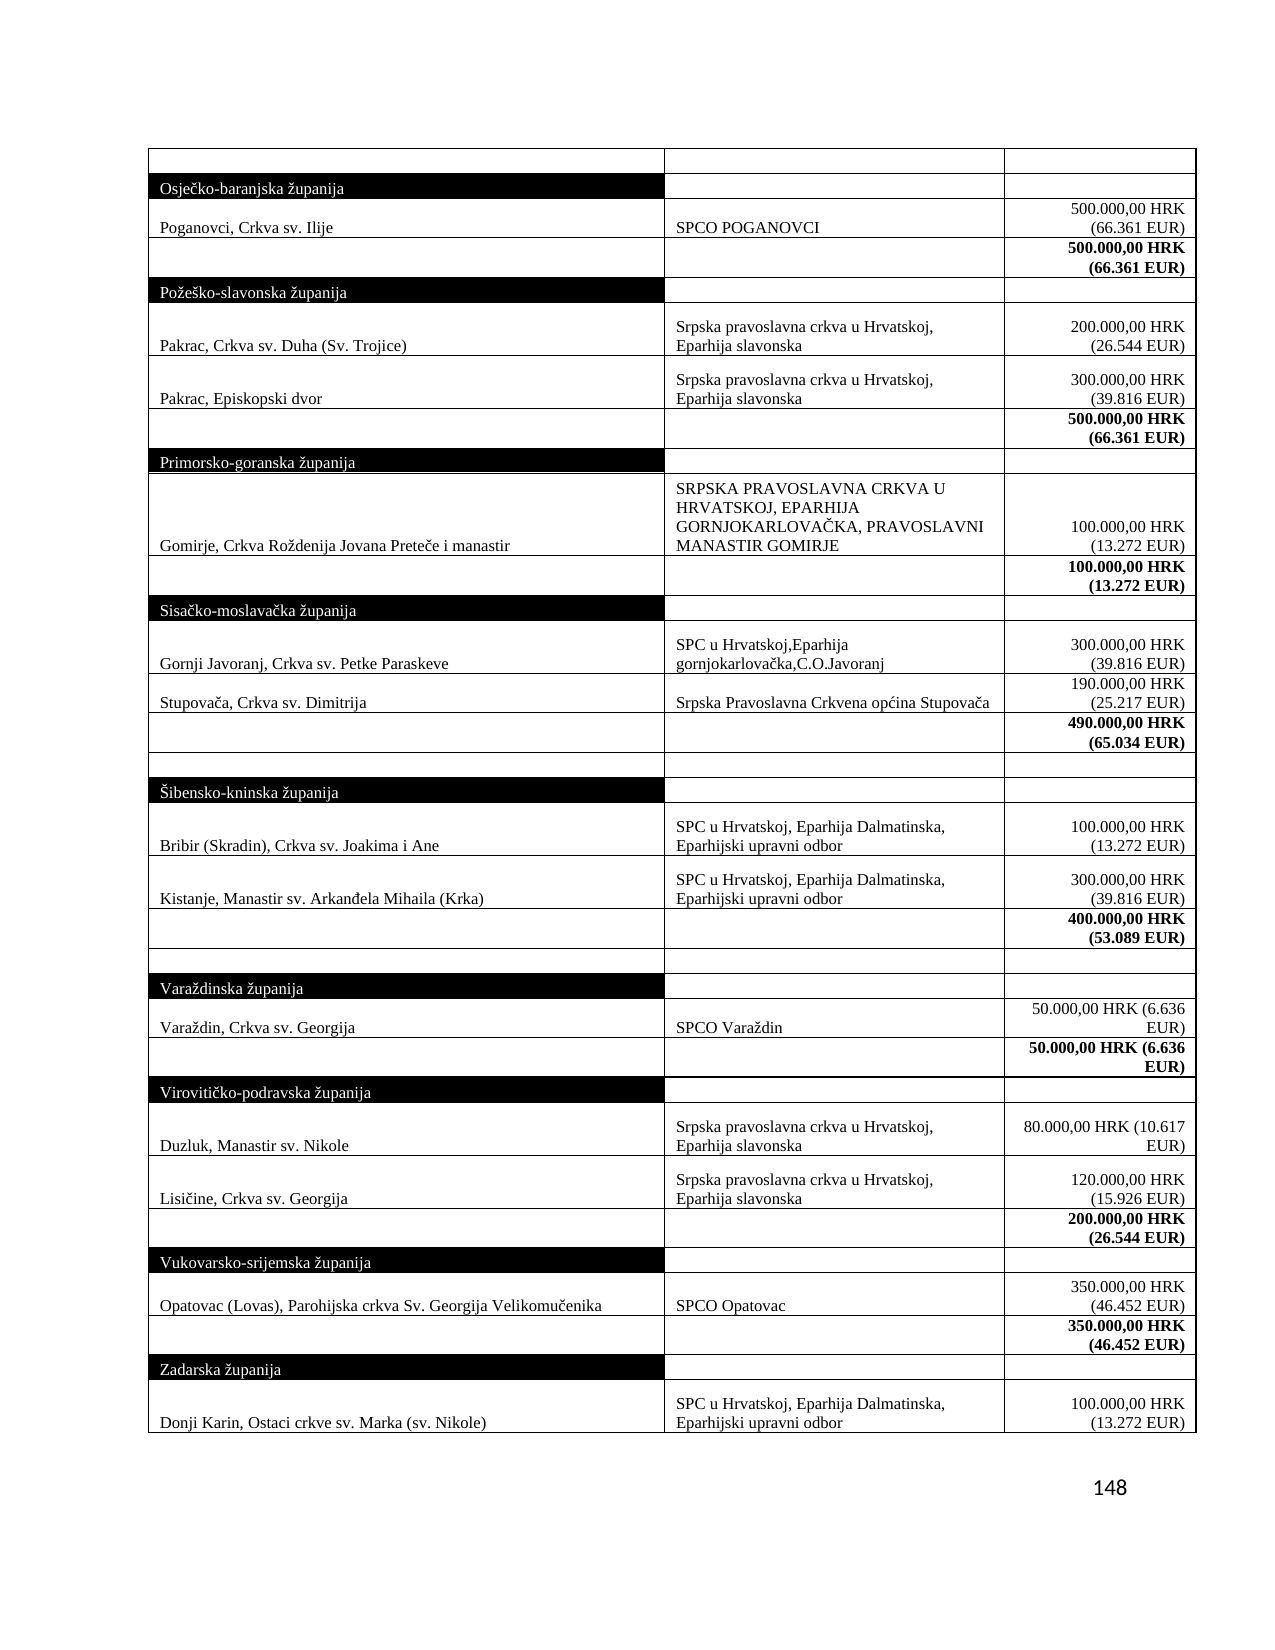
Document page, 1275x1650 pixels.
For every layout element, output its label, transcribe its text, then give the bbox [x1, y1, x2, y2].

table_cell [665, 1248, 1004, 1272]
table_cell [665, 753, 1004, 777]
table_cell Gomirje, Crkva Roždenija Jovana Preteče i manastir [149, 474, 664, 555]
table_cell 50.000,00 HRK (6.636 EUR) [1005, 999, 1195, 1037]
table_cell SPC u Hrvatskoj, Eparhija Dalmatinska, Eparhijski upravni odbor [665, 803, 1004, 855]
table_cell [1005, 753, 1195, 777]
table_cell [665, 713, 1004, 752]
table_cell 350.000,00 HRK (46.452 EUR) [1005, 1316, 1195, 1354]
table_cell [1005, 1355, 1195, 1379]
table_cell SPCO POGANOVCI [665, 199, 1004, 237]
table_cell 400.000,00 HRK (53.089 EUR) [1005, 909, 1195, 947]
table_cell 350.000,00 HRK (46.452 EUR) [1005, 1273, 1195, 1315]
table_cell Srpska pravoslavna crkva u Hrvatskoj, Eparhija slavonska [665, 356, 1004, 408]
table_cell [1005, 174, 1195, 198]
table_cell [665, 1209, 1004, 1247]
table_cell [149, 713, 664, 752]
table_cell Srpska Pravoslavna Crkvena općina Stupovača [665, 674, 1004, 712]
table_cell Lisičine, Crkva sv. Georgija [149, 1156, 664, 1208]
table_cell 50.000,00 HRK (6.636 EUR) [1005, 1038, 1195, 1076]
table_cell [149, 753, 664, 777]
table_cell [665, 1355, 1004, 1379]
table_cell 300.000,00 HRK (39.816 EUR) [1005, 356, 1195, 408]
table_cell Pakrac, Episkopski dvor [149, 356, 664, 408]
table_cell 190.000,00 HRK (25.217 EUR) [1005, 674, 1195, 712]
table_cell [665, 278, 1004, 302]
table_cell Pakrac, Crkva sv. Duha (Sv. Trojice) [149, 303, 664, 355]
table_cell 300.000,00 HRK (39.816 EUR) [1005, 856, 1195, 908]
table_cell 100.000,00 HRK (13.272 EUR) [1005, 556, 1195, 595]
table_cell SPCO Varaždin [665, 999, 1004, 1037]
table_cell [665, 174, 1004, 198]
table_cell Varaždin, Crkva sv. Georgija [149, 999, 664, 1037]
table_cell [149, 1209, 664, 1247]
table_cell Opatovac (Lovas), Parohijska crkva Sv. Georgija Velikomučenika [149, 1273, 664, 1315]
table_cell [1005, 449, 1195, 472]
table_cell 120.000,00 HRK (15.926 EUR) [1005, 1156, 1195, 1208]
table_cell [149, 949, 664, 973]
table_cell Osječko-baranjska županija [149, 174, 664, 198]
table_cell Zadarska županija [149, 1355, 664, 1379]
table_cell [1005, 149, 1195, 173]
table_cell Kistanje, Manastir sv. Arkanđela Mihaila (Krka) [149, 856, 664, 908]
table_cell 200.000,00 HRK (26.544 EUR) [1005, 1209, 1195, 1247]
table_cell [665, 596, 1004, 620]
table_cell [665, 1078, 1004, 1102]
table_cell Bribir (Skradin), Crkva sv. Joakima i Ane [149, 803, 664, 855]
table_cell [665, 409, 1004, 447]
table_cell Srpska pravoslavna crkva u Hrvatskoj, Eparhija slavonska [665, 303, 1004, 355]
table_cell [665, 1038, 1004, 1076]
table_cell [149, 556, 664, 595]
table_cell SPC u Hrvatskoj, Eparhija Dalmatinska, Eparhijski upravni odbor [665, 856, 1004, 908]
table_cell [665, 974, 1004, 998]
table_cell [1005, 949, 1195, 973]
table_cell [149, 238, 664, 277]
table_cell Sisačko-moslavačka županija [149, 596, 664, 620]
table_cell [1005, 778, 1195, 802]
table_cell [665, 556, 1004, 595]
table_cell [665, 949, 1004, 973]
table_cell SPC u Hrvatskoj,Eparhija gornjokarlovačka,C.O.Javoranj [665, 621, 1004, 673]
table_cell Poganovci, Crkva sv. Ilije [149, 199, 664, 237]
table_cell [665, 449, 1004, 472]
table_cell Stupovača, Crkva sv. Dimitrija [149, 674, 664, 712]
table_cell Gornji Javoranj, Crkva sv. Petke Paraskeve [149, 621, 664, 673]
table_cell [665, 1380, 1004, 1432]
table_cell 100.000,00 HRK (13.272 EUR) [1005, 803, 1195, 855]
table_cell 500.000,00 HRK (66.361 EUR) [1005, 409, 1195, 447]
table_cell 300.000,00 HRK (39.816 EUR) [1005, 621, 1195, 673]
table_cell Duzluk, Manastir sv. Nikole [149, 1103, 664, 1155]
table_cell [149, 909, 664, 947]
table_cell Donji Karin, Ostaci crkve sv. Marka (sv. Nikole) [149, 1380, 664, 1432]
table_cell [1005, 974, 1195, 998]
table_cell Šibensko-kninska županija [149, 778, 664, 802]
table_cell [665, 909, 1004, 947]
table_cell SRPSKA PRAVOSLAVNA CRKVA U HRVATSKOJ, EPARHIJA GORNJOKARLOVAČKA, PRAVOSLAVNI MANASTIR GOMIRJE [665, 474, 1004, 555]
table_cell [665, 149, 1004, 173]
table_cell 500.000,00 HRK (66.361 EUR) [1005, 238, 1195, 277]
table_cell 200.000,00 HRK (26.544 EUR) [1005, 303, 1195, 355]
table_cell Varaždinska županija [149, 974, 664, 998]
table_cell [149, 1038, 664, 1076]
table_cell 80.000,00 HRK (10.617 EUR) [1005, 1103, 1195, 1155]
table_cell 100.000,00 HRK (13.272 EUR) [1005, 474, 1195, 555]
table_cell Virovitičko-podravska županija [149, 1078, 664, 1102]
table_cell 100.000,00 HRK (13.272 EUR) [1005, 1380, 1195, 1432]
table_cell Vukovarsko-srijemska županija [149, 1248, 664, 1272]
table_cell Srpska pravoslavna crkva u Hrvatskoj, Eparhija slavonska [665, 1156, 1004, 1208]
table_cell [149, 149, 664, 173]
table_cell 500.000,00 HRK (66.361 EUR) [1005, 199, 1195, 237]
table_cell [665, 1316, 1004, 1354]
table_cell [665, 238, 1004, 277]
table_cell Primorsko-goranska županija [149, 449, 664, 472]
table_cell [1005, 1078, 1195, 1102]
table_cell [1005, 278, 1195, 302]
table_cell Požeško-slavonska županija [149, 278, 664, 302]
table_cell SPCO Opatovac [665, 1273, 1004, 1315]
table_cell [149, 1316, 664, 1354]
table_cell [665, 778, 1004, 802]
table_cell [149, 409, 664, 447]
table_cell [1005, 596, 1195, 620]
table_cell 490.000,00 HRK (65.034 EUR) [1005, 713, 1195, 752]
table_cell [1005, 1248, 1195, 1272]
table_cell Srpska pravoslavna crkva u Hrvatskoj, Eparhija slavonska [665, 1103, 1004, 1155]
